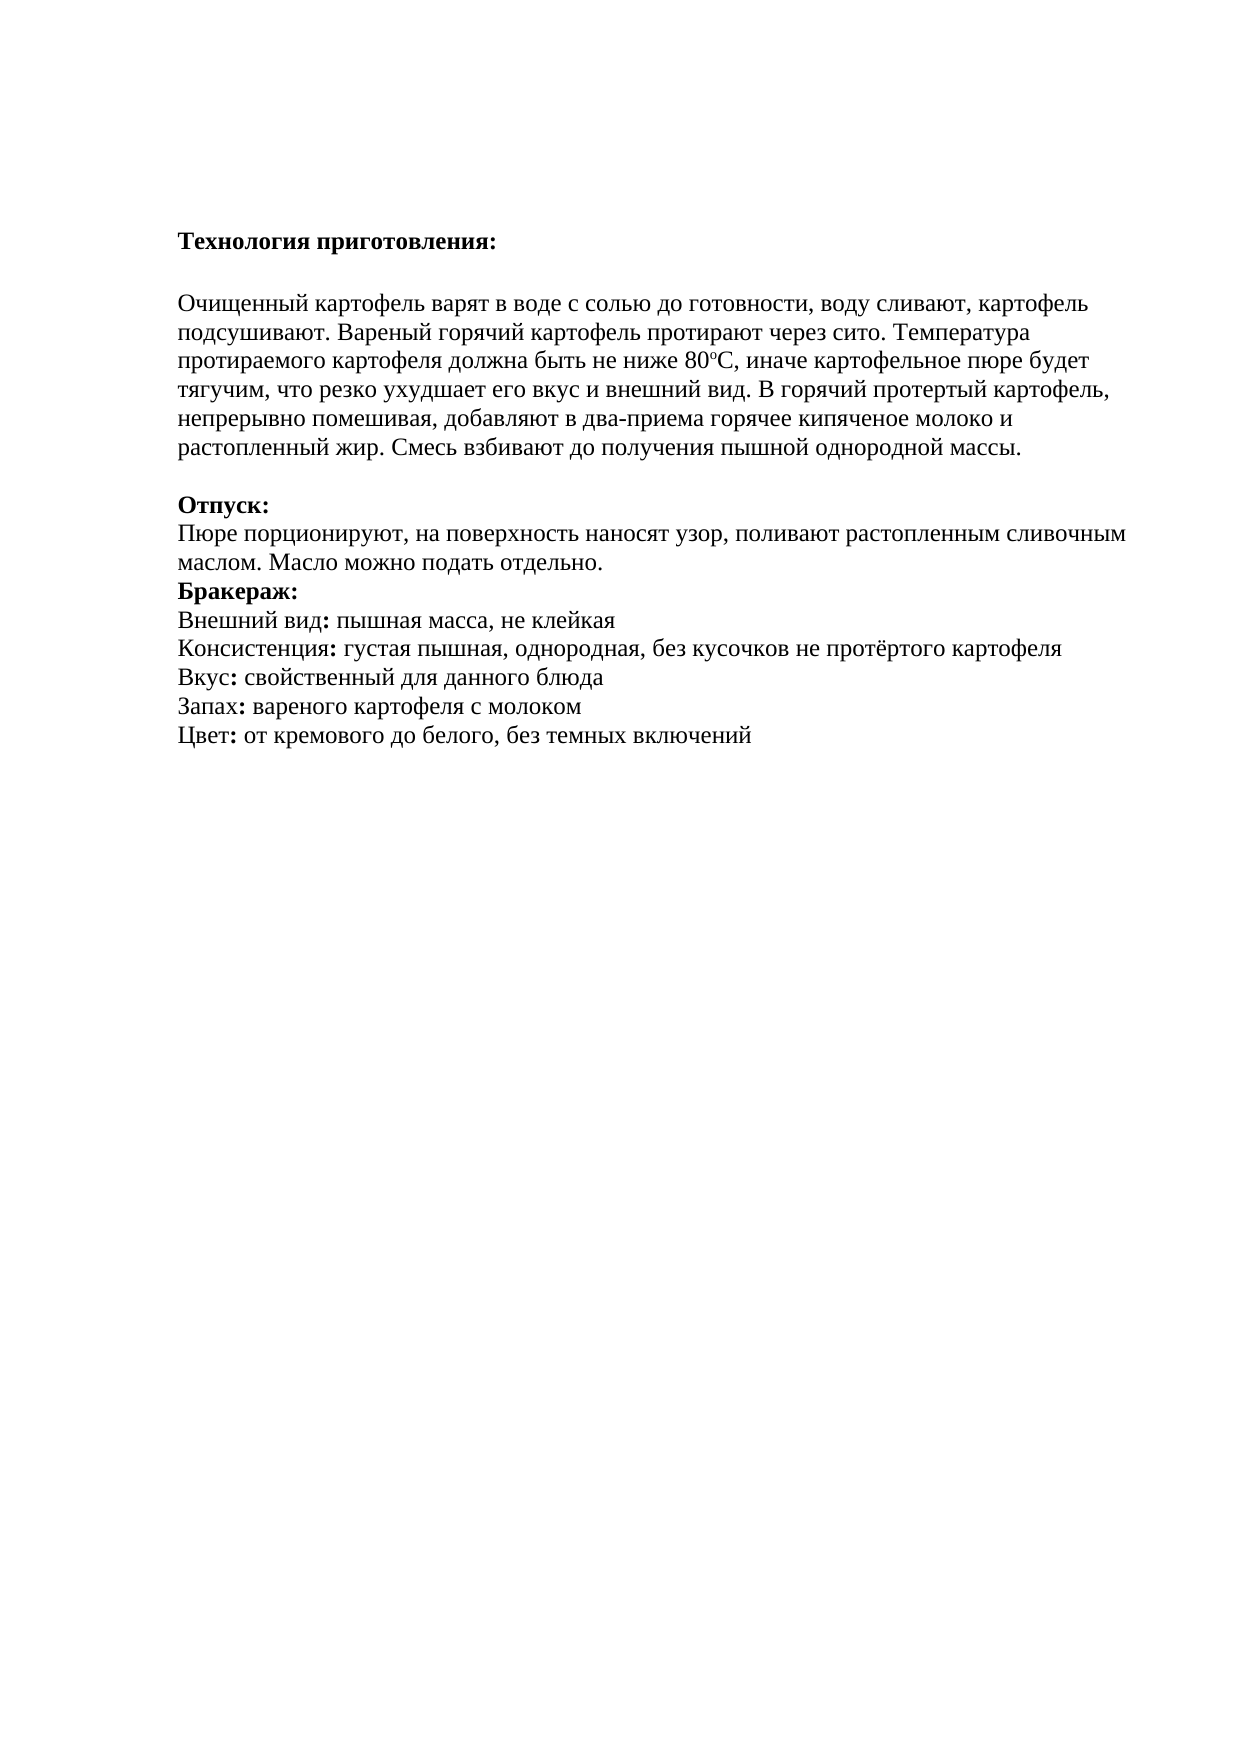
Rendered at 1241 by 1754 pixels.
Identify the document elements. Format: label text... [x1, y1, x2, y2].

text Отпуск: [177, 490, 1152, 518]
text Пюре порционируют, на поверхность наносят узор, поливают растопленным сливочным маслом. Масло можно подать отдельно. [177, 518, 1152, 576]
text Бракераж: [177, 576, 1152, 605]
text Технология приготовления: [177, 226, 1152, 254]
text Запах: вареного картофеля с молоком [177, 691, 1152, 720]
text Вкус: свойственный для данного блюда [177, 662, 1152, 691]
text Очищенный картофель варят в воде с солью до готовности, воду сливают, картофель подсушивают. Вареный горячий картофель протирают через сито. Температура протираемого картофеля должна быть не ниже 80оС, иначе картофельное пюре будет тягучим, что резко ухудшает его вкус и внешний вид. В горячий протертый картофель, непрерывно помешивая, добавляют в два-приема горячее кипяченое молоко и растопленный жир. Смесь взбивают до получения пышной однородной массы. [177, 288, 1152, 461]
text Цвет: от кремового до белого, без темных включений [177, 720, 1152, 748]
text Консистенция: густая пышная, однородная, без кусочков не протёртого картофеля [177, 633, 1152, 662]
text Внешний вид: пышная масса, не клейкая [177, 605, 1152, 633]
